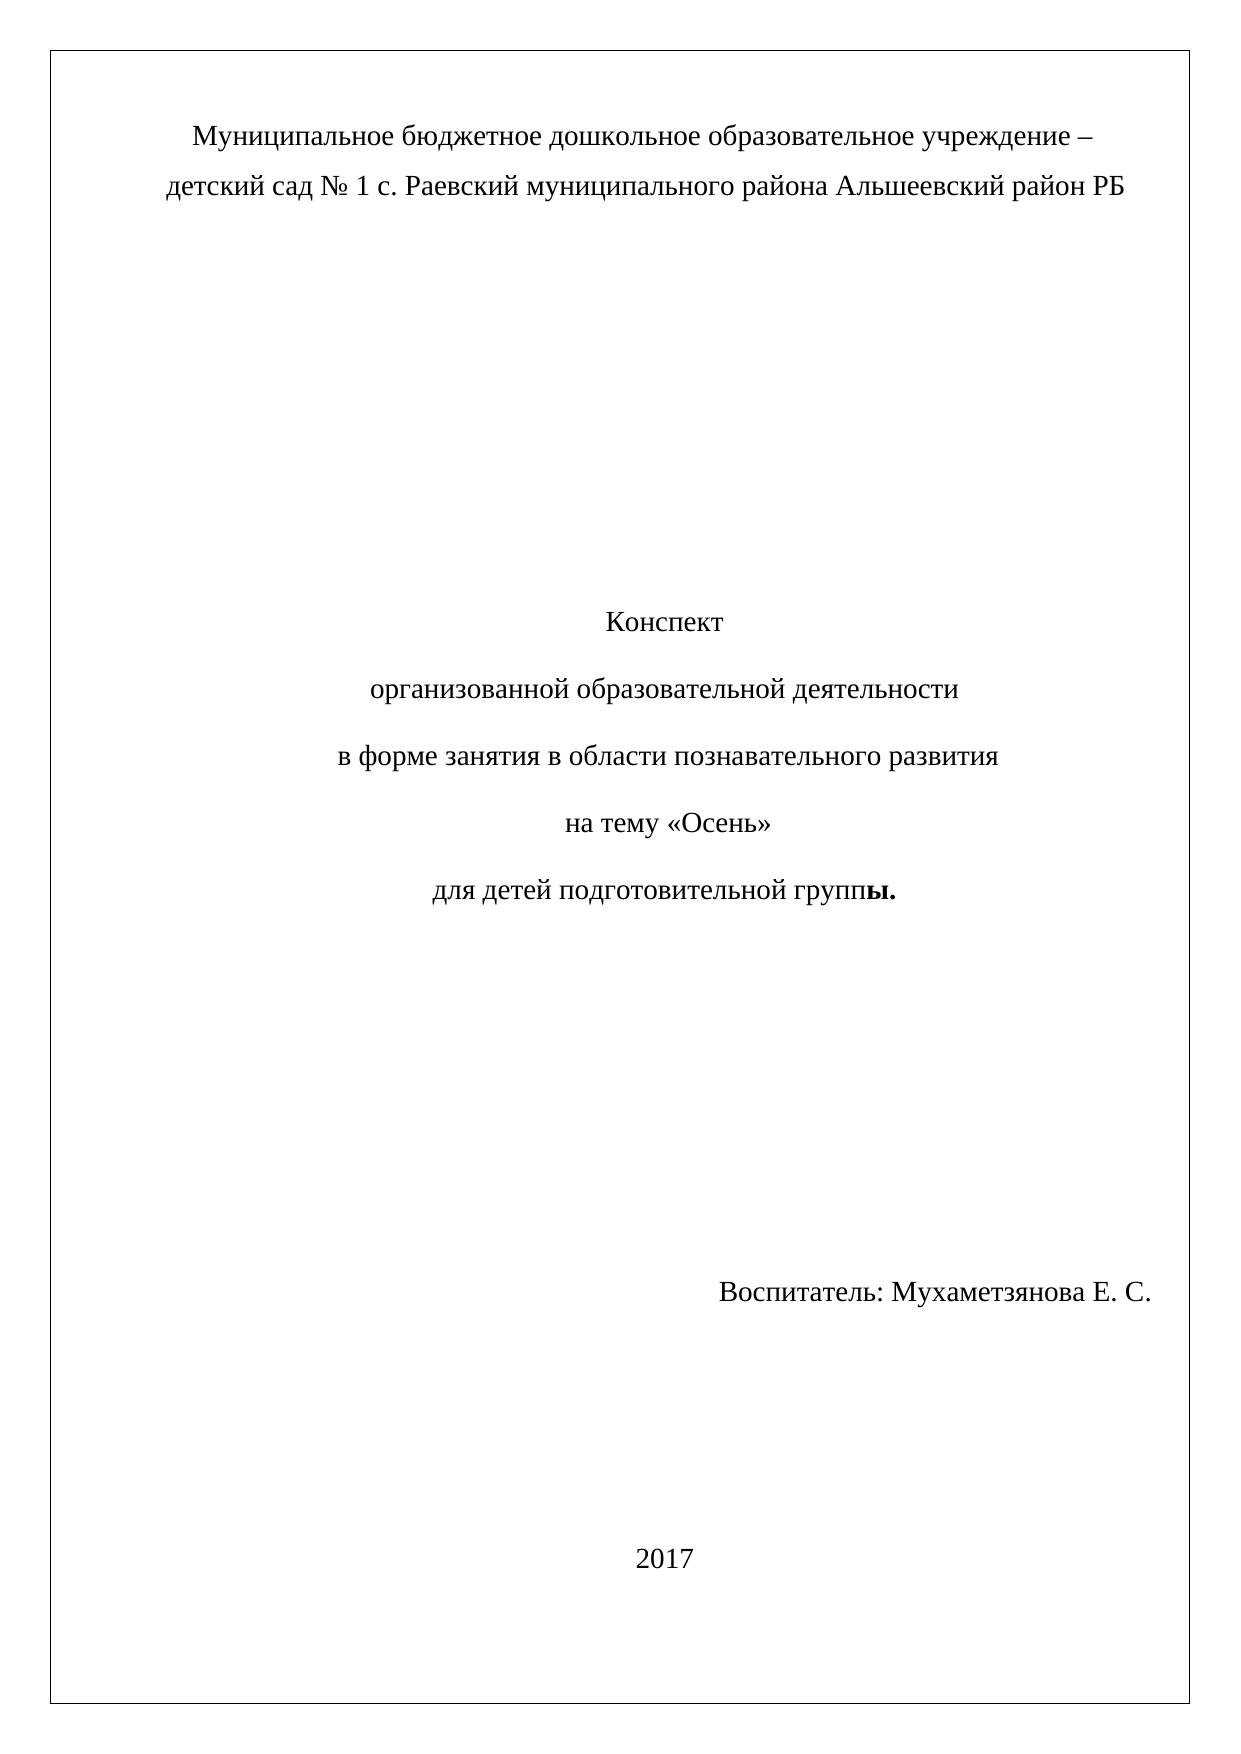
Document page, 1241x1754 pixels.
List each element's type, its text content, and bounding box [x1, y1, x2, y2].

text детский сад № 1 с. Раевский муниципального района Альшеевский район РБ [74, 168, 1167, 202]
text на тему «Осень» [177, 805, 1152, 838]
text 2017 [177, 1542, 1152, 1575]
text в форме занятия в области познавательного развития [177, 738, 1152, 771]
text Муниципальное бюджетное дошкольное образовательное учреждение – [74, 118, 1167, 152]
text Воспитатель: Мухаметзянова Е. С. [177, 1274, 1152, 1307]
text Конспект [177, 604, 1152, 637]
text для детей подготовительной группы. [177, 872, 1152, 905]
text организованной образовательной деятельности [177, 671, 1152, 704]
